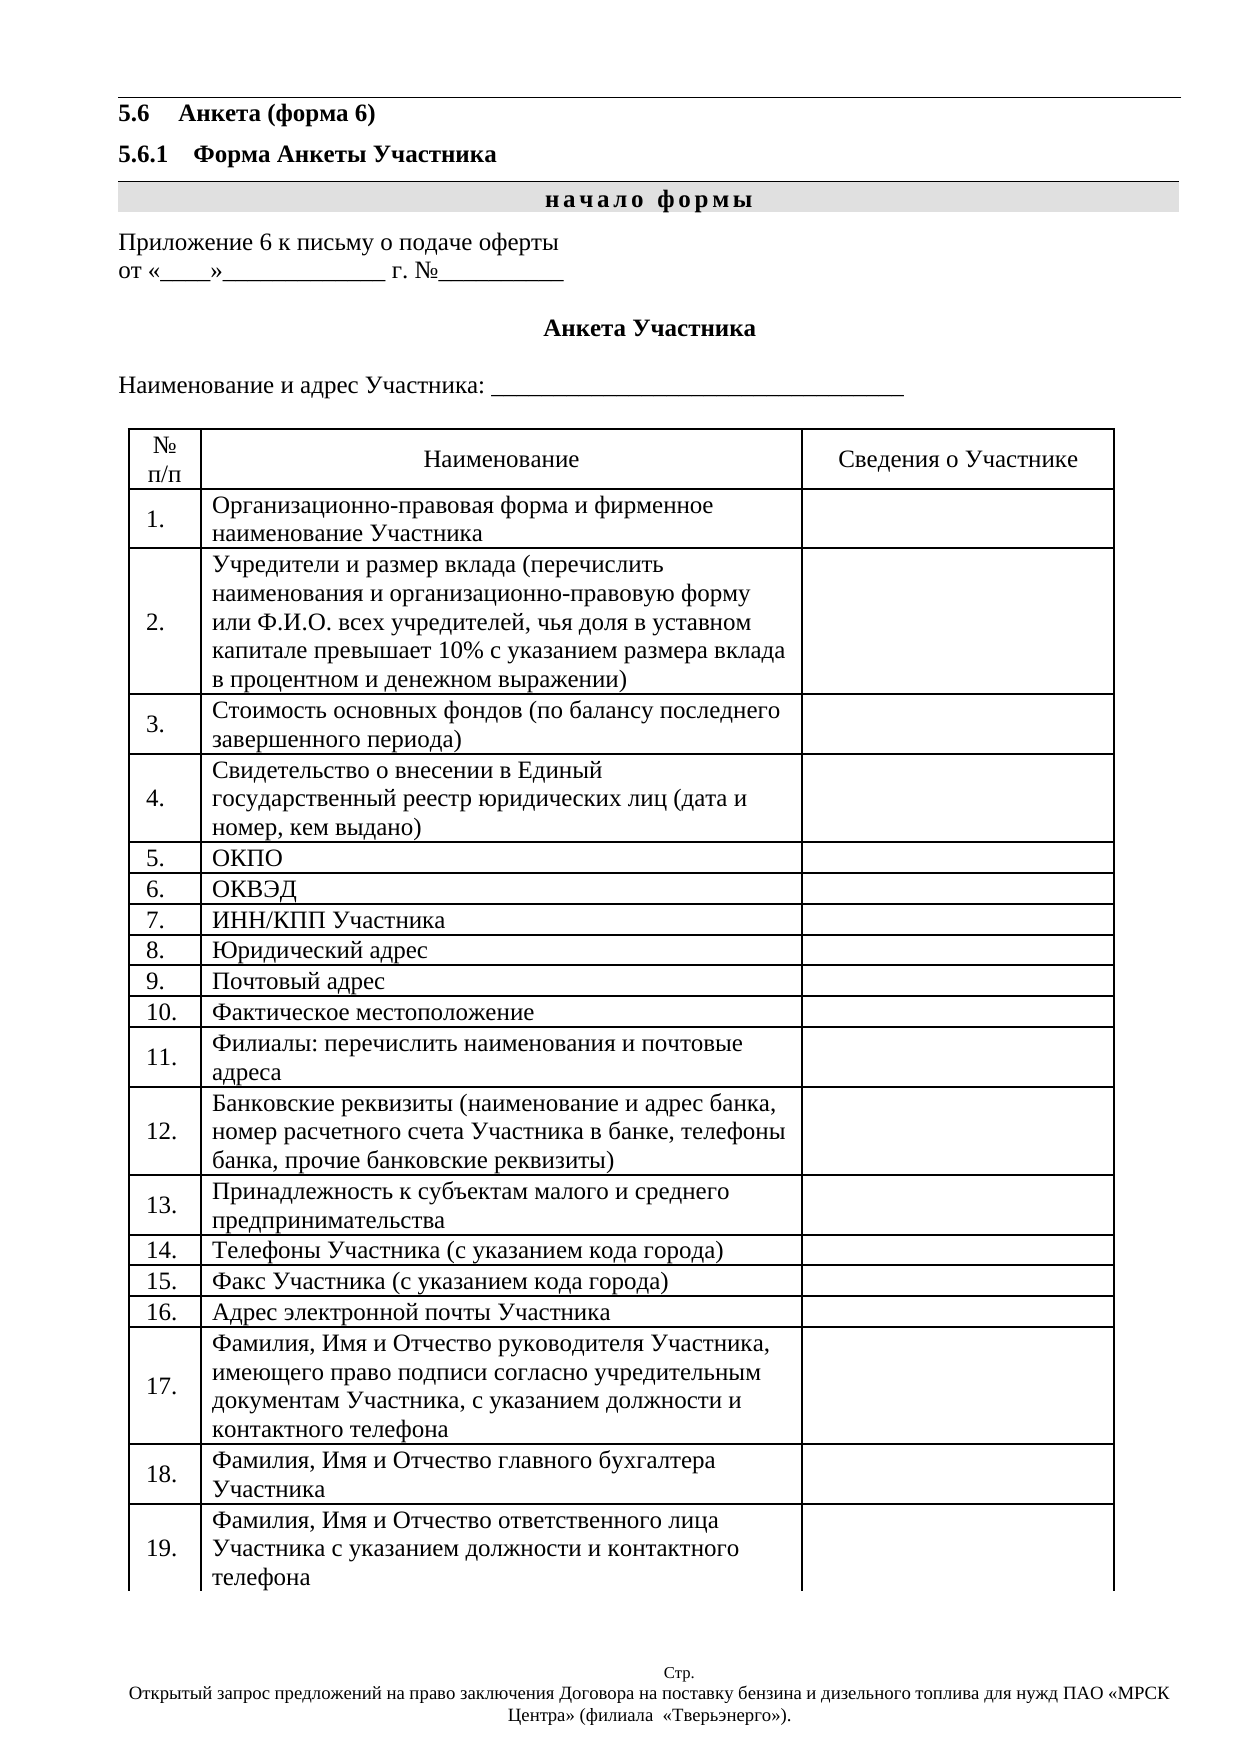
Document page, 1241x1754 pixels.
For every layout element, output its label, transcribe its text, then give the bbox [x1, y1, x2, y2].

table_cell [130, 1028, 200, 1086]
table_cell Юридический адрес [202, 936, 801, 964]
table_cell [130, 874, 200, 903]
table_cell Учредители и размер вклада (перечислить наименования и организационно-правовую форму или Ф.И.О. всех учредителей, чья доля в уставном капитале превышает 10% с указанием размера вклада в процентном и денежном выражении) [202, 549, 801, 693]
table_cell [803, 936, 1113, 964]
text начало формы [118, 182, 1179, 212]
table_cell Телефоны Участника (с указанием кода города) [202, 1236, 801, 1264]
table_cell Свидетельство о внесении в Единый государственный реестр юридических лиц (дата и номер, кем выдано) [202, 755, 801, 841]
table_cell [130, 1328, 200, 1443]
table_cell [803, 843, 1113, 872]
table_cell [803, 490, 1113, 547]
table_cell Адрес электронной почты Участника [202, 1297, 801, 1326]
table_cell Организационно-правовая форма и фирменное наименование Участника [202, 490, 801, 547]
table_cell [803, 1445, 1113, 1503]
table_cell ИНН/КПП Участника [202, 905, 801, 933]
table_cell ОКПО [202, 843, 801, 872]
table_cell [803, 1297, 1113, 1326]
table_cell [803, 874, 1113, 903]
table_cell [803, 695, 1113, 753]
table_cell [803, 905, 1113, 933]
table_cell [803, 549, 1113, 693]
table_cell [130, 1088, 200, 1174]
table_cell ОКВЭД [202, 874, 801, 903]
table_cell [130, 490, 200, 547]
subtitle Форма Анкеты Участника [118, 139, 1181, 168]
table_header Наименование [202, 430, 801, 488]
table_cell Фамилия, Имя и Отчество главного бухгалтера Участника [202, 1445, 801, 1503]
table_cell [803, 1088, 1113, 1174]
table_cell Факс Участника (с указанием кода города) [202, 1266, 801, 1295]
table_cell [130, 843, 200, 872]
table_cell Почтовый адрес [202, 966, 801, 995]
table_cell [803, 1505, 1113, 1591]
table_cell Филиалы: перечислить наименования и почтовые адреса [202, 1028, 801, 1086]
table_cell [803, 1266, 1113, 1295]
subtitle Анкета (форма 6) [118, 98, 1181, 127]
table_cell [130, 549, 200, 693]
text Приложение 6 к письму о подаче оферты от «____»_____________ г. №__________ [118, 227, 1181, 284]
table_cell [130, 1297, 200, 1326]
table_cell [803, 755, 1113, 841]
text Анкета Участника [118, 313, 1181, 342]
table_cell Банковские реквизиты (наименование и адрес банка, номер расчетного счета Участника в банке, телефоны банка, прочие банковские реквизиты) [202, 1088, 801, 1174]
table_cell [130, 695, 200, 753]
table_cell [803, 966, 1113, 995]
table_header № п/п [130, 430, 200, 488]
table_cell Принадлежность к субъектам малого и среднего предпринимательства [202, 1176, 801, 1233]
table_cell [130, 966, 200, 995]
table_header Сведения о Участнике [803, 430, 1113, 488]
table_cell [803, 1328, 1113, 1443]
table_cell [803, 1236, 1113, 1264]
table_cell [803, 1028, 1113, 1086]
text Наименование и адрес Участника: _________________________________ [118, 371, 1181, 399]
table_cell [130, 1176, 200, 1233]
table_cell Фамилия, Имя и Отчество ответственного лица Участника с указанием должности и контактного телефона [202, 1505, 801, 1591]
table_cell [130, 755, 200, 841]
table_cell [130, 905, 200, 933]
table_cell Фамилия, Имя и Отчество руководителя Участника, имеющего право подписи согласно учредительным документам Участника, с указанием должности и контактного телефона [202, 1328, 801, 1443]
table_cell [803, 1176, 1113, 1233]
table_cell [130, 1236, 200, 1264]
table_cell [130, 997, 200, 1026]
table_cell [130, 1445, 200, 1503]
table_cell [130, 1266, 200, 1295]
table_cell [130, 1505, 200, 1591]
table_cell [130, 936, 200, 964]
table_cell [803, 997, 1113, 1026]
table_cell Фактическое местоположение [202, 997, 801, 1026]
table_cell Стоимость основных фондов (по балансу последнего завершенного периода) [202, 695, 801, 753]
